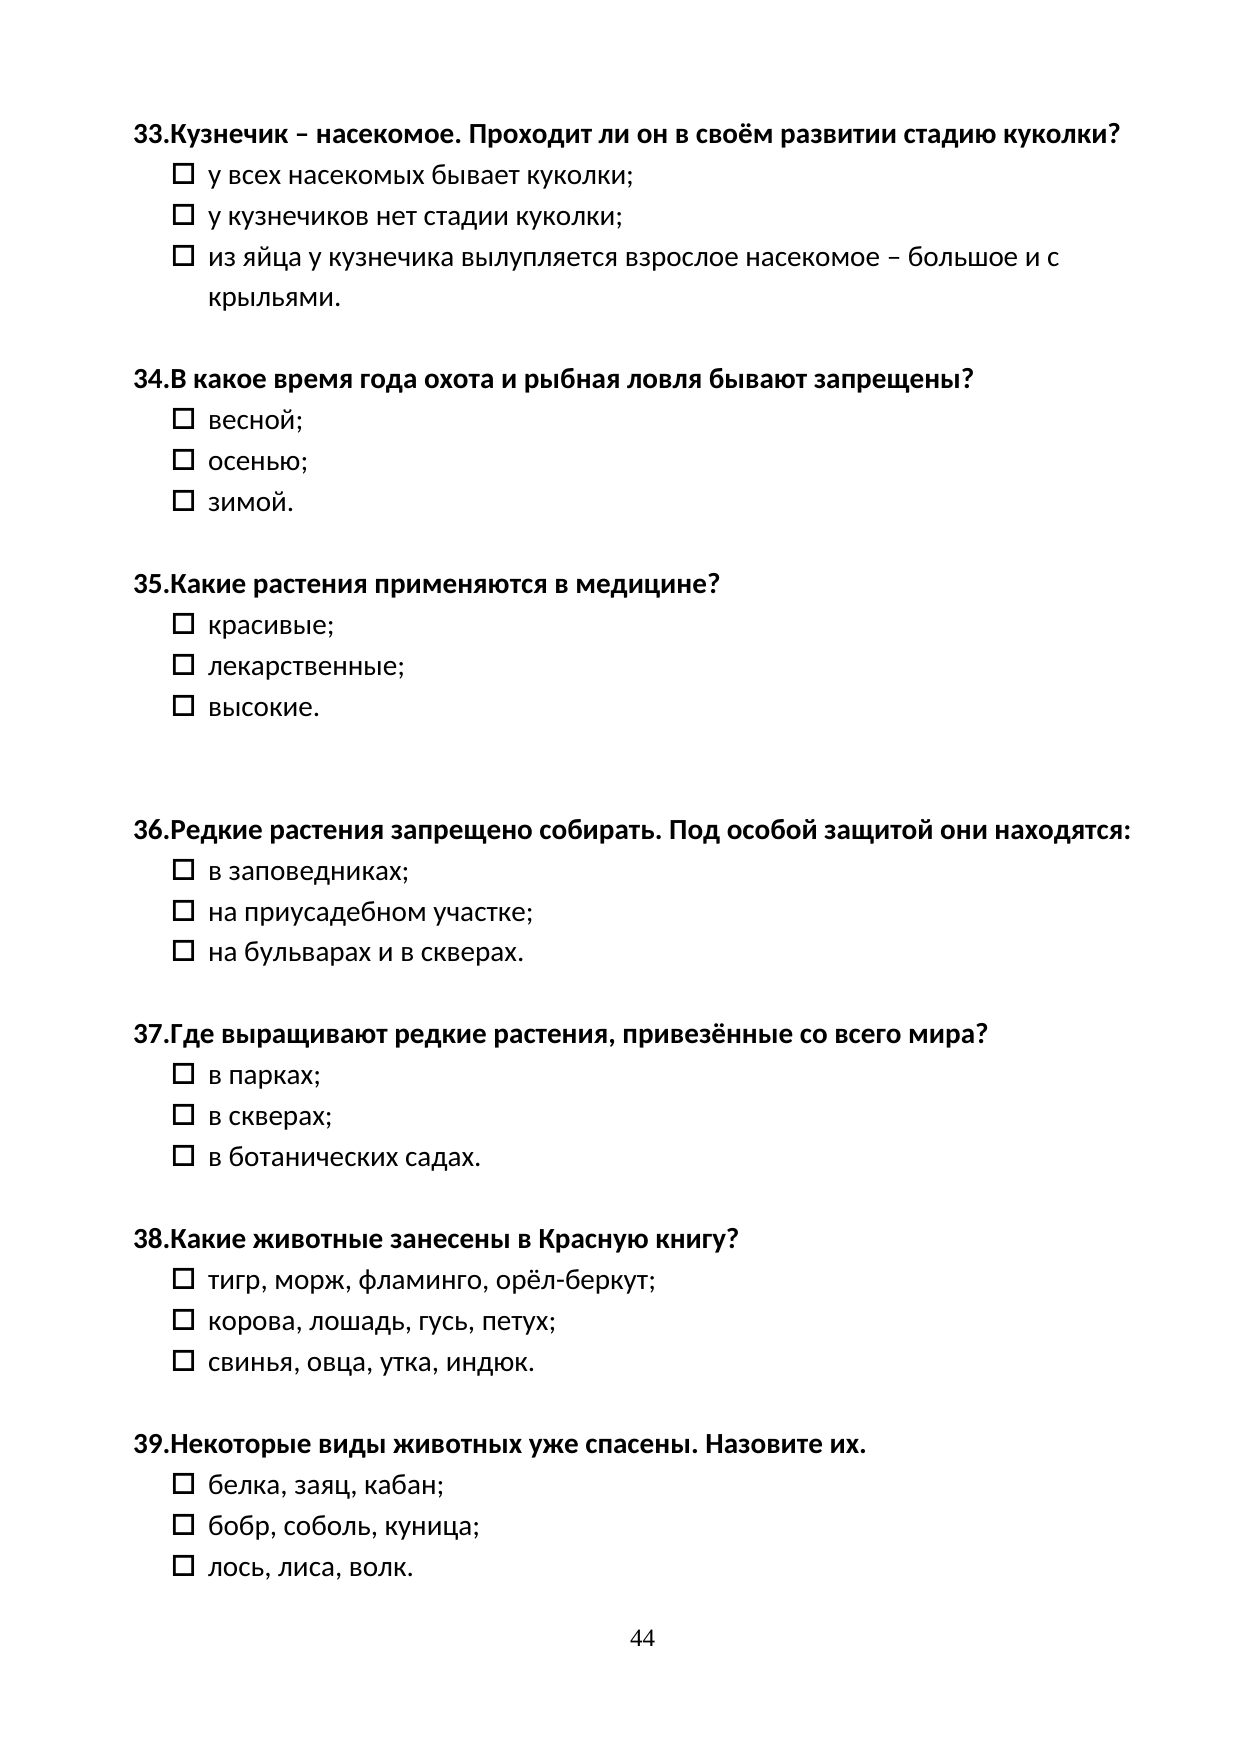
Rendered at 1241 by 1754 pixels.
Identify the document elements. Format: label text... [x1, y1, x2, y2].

list тигр, морж, фламинго, орёл-беркут; [170, 1261, 1152, 1297]
list в скверах; [170, 1097, 1152, 1133]
text 37.Где выращивают редкие растения, привезённые со всего мира? [133, 1015, 1152, 1051]
list в парках; [170, 1056, 1152, 1092]
list корова, лошадь, гусь, петух; [170, 1302, 1152, 1338]
list высокие. [170, 688, 1152, 723]
list белка, заяц, кабан; [170, 1466, 1152, 1501]
list из яйца у кузнечика вылупляется взрослое насекомое – большое и с крыльями. [170, 238, 1152, 314]
text 38.Какие животные занесены в Красную книгу? [133, 1220, 1152, 1256]
list лось, лиса, волк. [170, 1548, 1152, 1583]
list на приусадебном участке; [170, 893, 1152, 928]
list у всех насекомых бывает куколки; [170, 156, 1152, 191]
text 34.В какое время года охота и рыбная ловля бывают запрещены? [133, 360, 1152, 396]
list свинья, овца, утка, индюк. [170, 1343, 1152, 1378]
list в заповедниках; [170, 852, 1152, 887]
text 33.Кузнечик – насекомое. Проходит ли он в своём развитии стадию куколки? [133, 115, 1152, 150]
list лекарственные; [170, 647, 1152, 683]
list красивые; [170, 606, 1152, 642]
text 36.Редкие растения запрещено собирать. Под особой защитой они находятся: [133, 811, 1152, 846]
list осенью; [170, 442, 1152, 478]
text 39.Некоторые виды животных уже спасены. Назовите их. [133, 1425, 1152, 1460]
text 35.Какие растения применяются в медицине? [133, 565, 1152, 601]
list зимой. [170, 483, 1152, 519]
list весной; [170, 401, 1152, 437]
list в ботанических садах. [170, 1138, 1152, 1174]
list на бульварах и в скверах. [170, 933, 1152, 969]
list бобр, соболь, куница; [170, 1507, 1152, 1542]
list у кузнечиков нет стадии куколки; [170, 197, 1152, 232]
